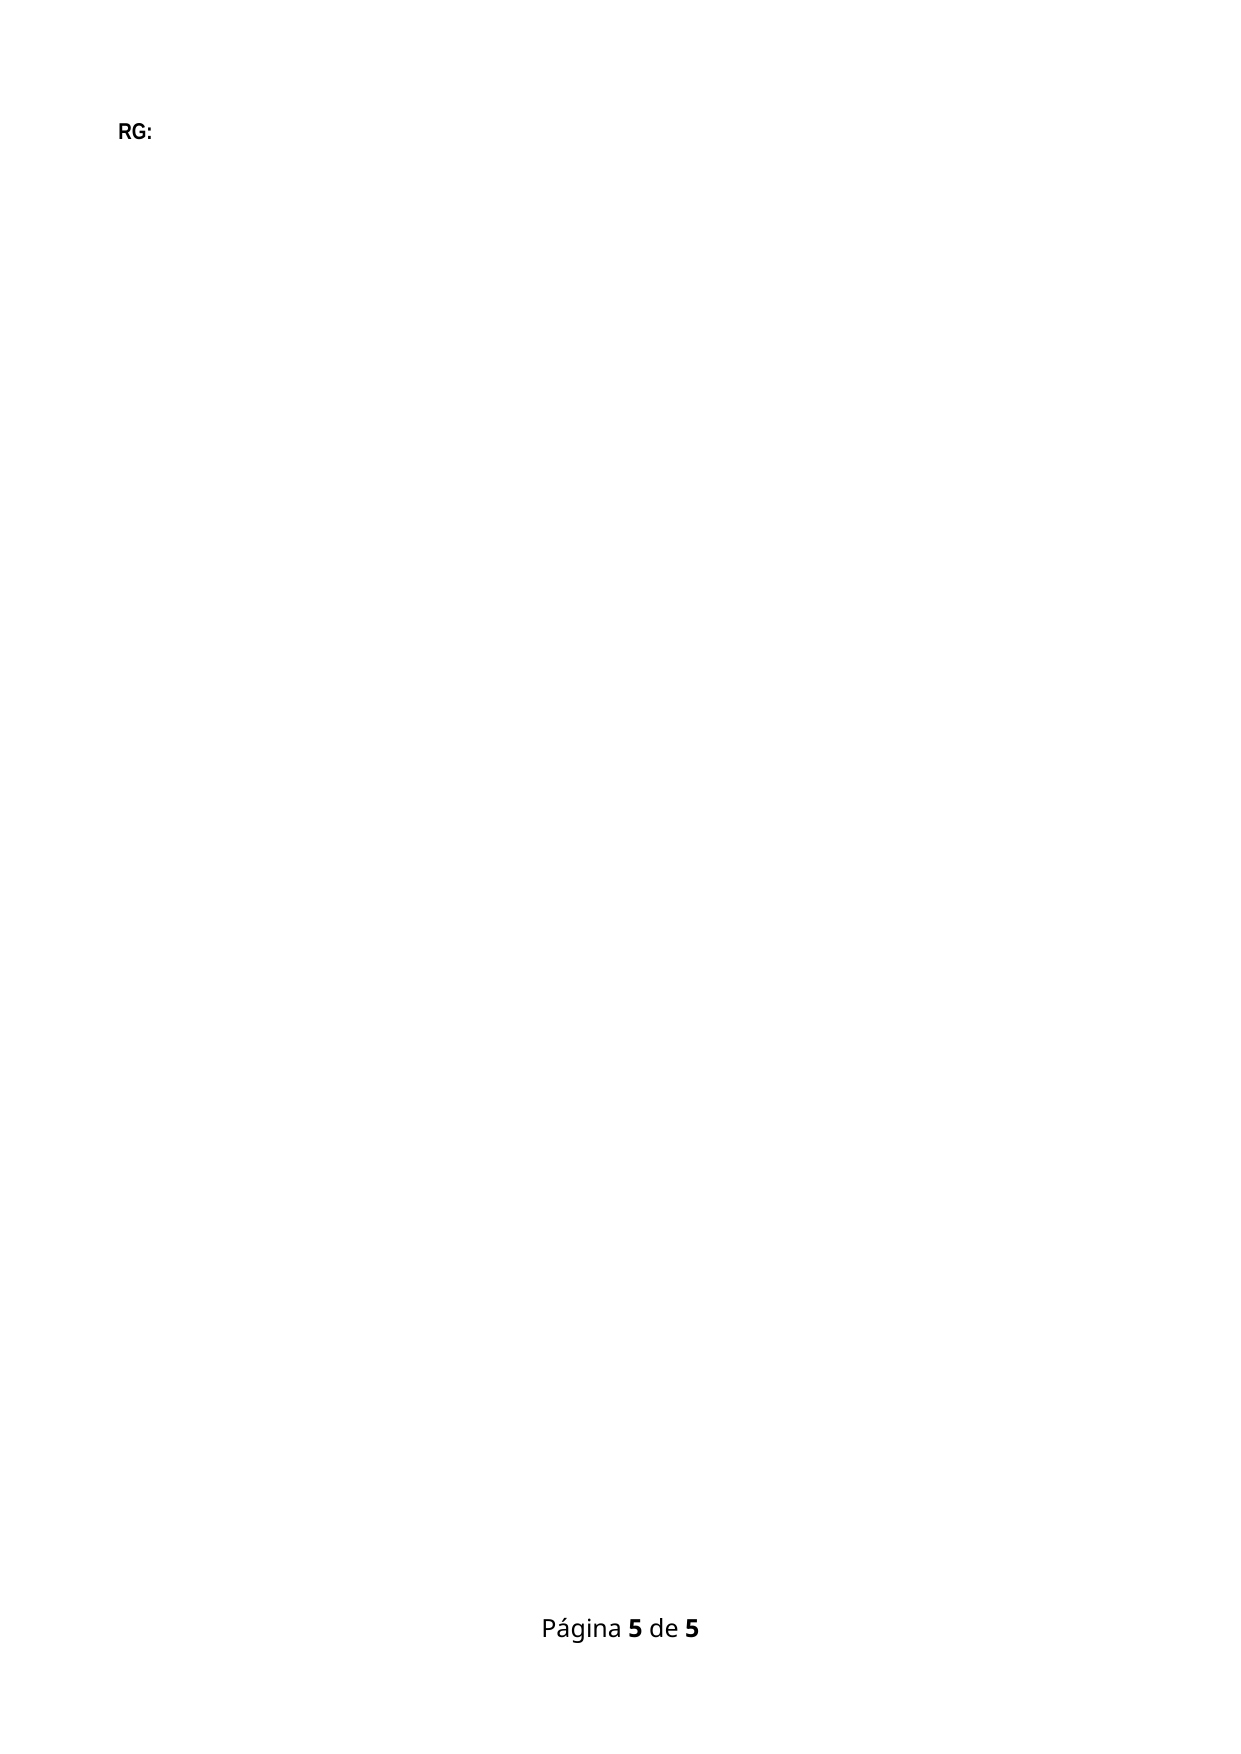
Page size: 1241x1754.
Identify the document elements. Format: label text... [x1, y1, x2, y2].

text RG: [118, 118, 1195, 144]
